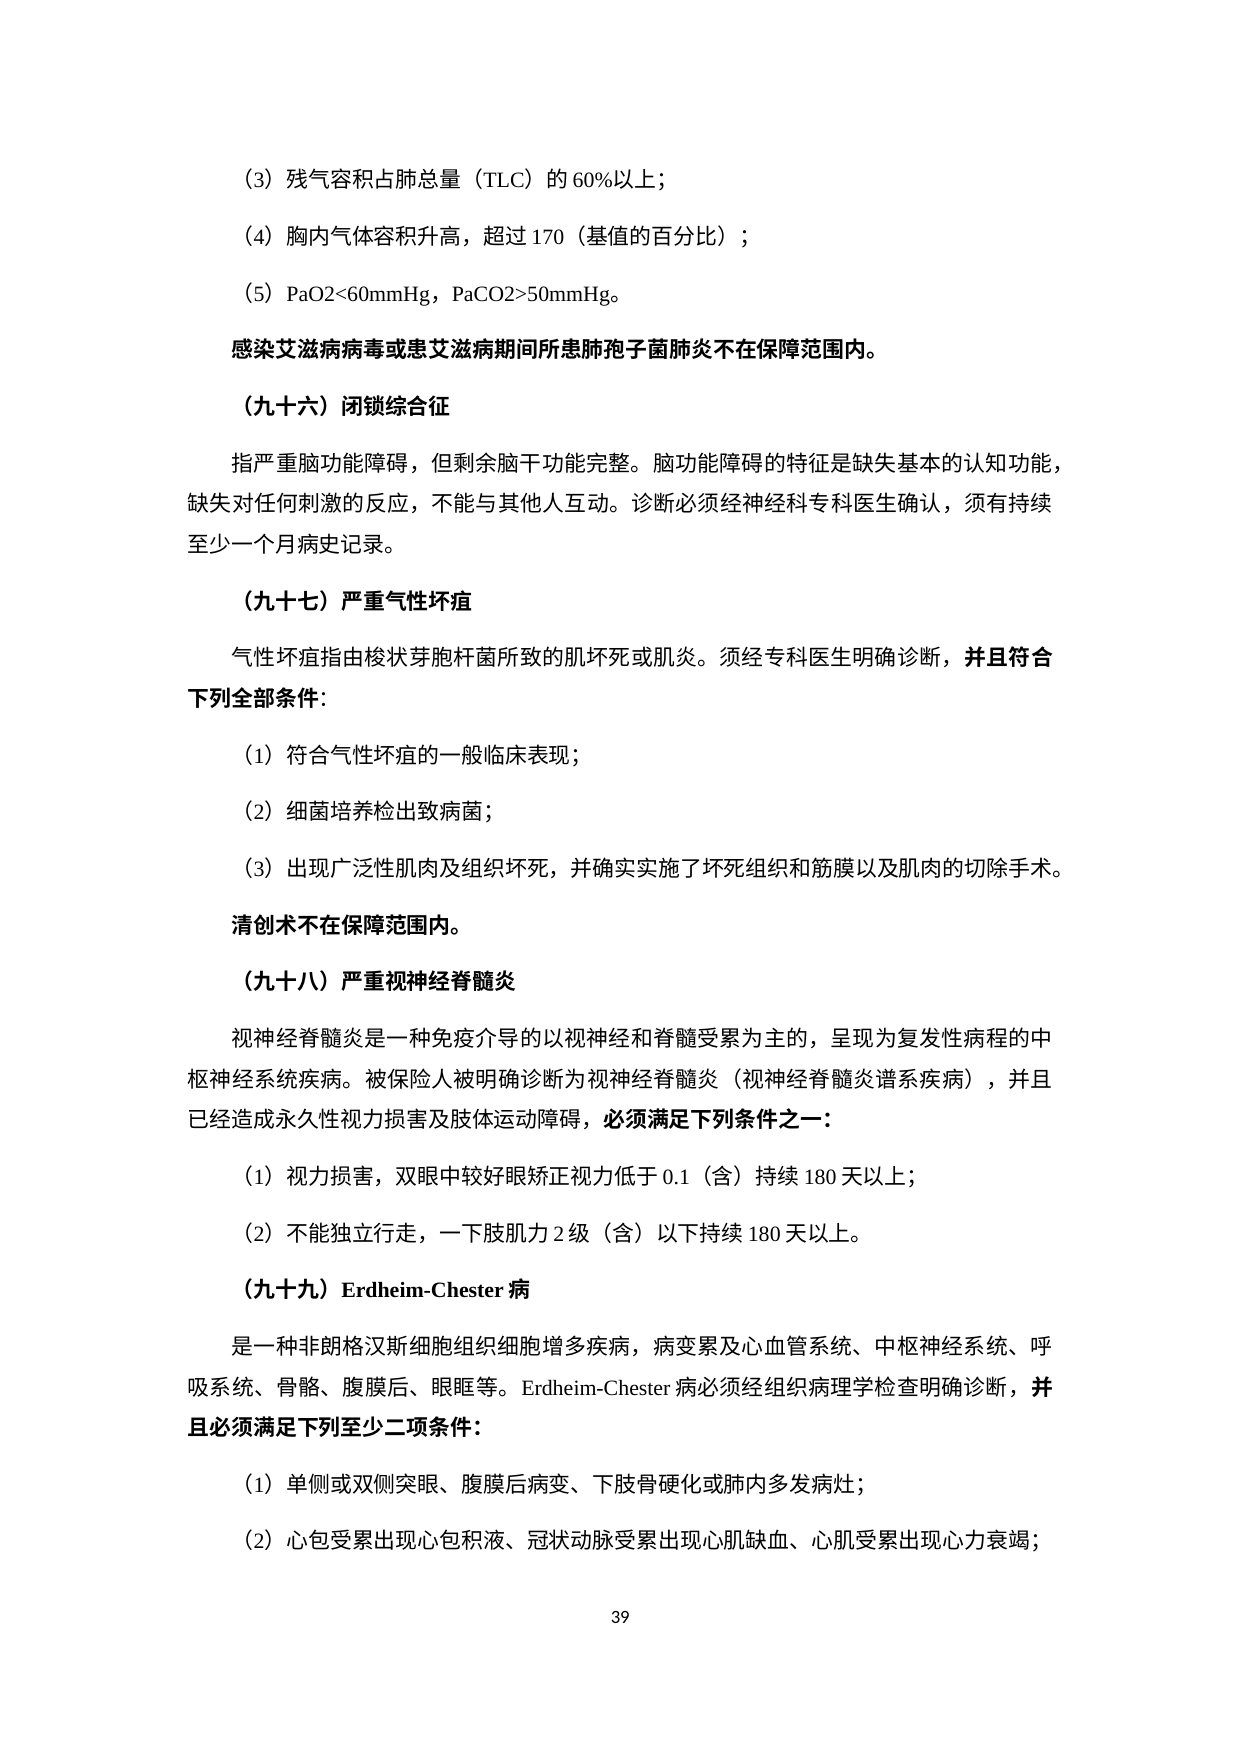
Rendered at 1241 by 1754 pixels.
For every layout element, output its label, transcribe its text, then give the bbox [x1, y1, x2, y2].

text （1）符合气性坏疽的一般临床表现； [187, 737, 1053, 770]
text （2）不能独立行走，一下肢肌力2级（含）以下持续180天以上。 [187, 1215, 1053, 1248]
text 指严重脑功能障碍，但剩余脑干功能完整。脑功能障碍的特征是缺失基本的认知功能，缺失对任何刺激的反应，不能与其他人互动。诊断必须经神经科专科医生确认，须有持续至少一个月病史记录。 [187, 445, 1053, 559]
text （九十九）Erdheim-Chester病 [187, 1272, 1053, 1304]
text （1）单侧或双侧突眼、腹膜后病变、下肢骨硬化或肺内多发病灶； [187, 1466, 1053, 1499]
text （2）心包受累出现心包积液、冠状动脉受累出现心肌缺血、心肌受累出现心力衰竭； [187, 1523, 1053, 1556]
text （5）PaO2<60mmHg，PaCO2>50mmHg。 [187, 275, 1053, 308]
text （4）胸内气体容积升高，超过170（基值的百分比）； [187, 219, 1053, 251]
text （2）细菌培养检出致病菌； [187, 794, 1053, 826]
text （3）出现广泛性肌肉及组织坏死，并确实实施了坏死组织和筋膜以及肌肉的切除手术。 [187, 851, 1053, 883]
text （九十六）闭锁综合征 [187, 389, 1053, 421]
text （九十八）严重视神经脊髓炎 [187, 964, 1053, 996]
text 是一种非朗格汉斯细胞组织细胞增多疾病，病变累及心血管系统、中枢神经系统、呼吸系统、骨骼、腹膜后、眼眶等。Erdheim-Chester病必须经组织病理学检查明确诊断，并且必须满足下列至少二项条件： [187, 1328, 1053, 1442]
text （九十七）严重气性坏疽 [187, 583, 1053, 616]
text （3）残气容积占肺总量（TLC）的60%以上； [187, 162, 1053, 194]
text 清创术不在保障范围内。 [187, 907, 1053, 940]
text （1）视力损害，双眼中较好眼矫正视力低于0.1（含）持续180天以上； [187, 1158, 1053, 1191]
text 感染艾滋病病毒或患艾滋病期间所患肺孢子菌肺炎不在保障范围内。 [187, 332, 1053, 364]
text 视神经脊髓炎是一种免疫介导的以视神经和脊髓受累为主的，呈现为复发性病程的中枢神经系统疾病。被保险人被明确诊断为视神经脊髓炎（视神经脊髓炎谱系疾病），并且已经造成永久性视力损害及肢体运动障碍，必须满足下列条件之一： [187, 1021, 1053, 1134]
text 气性坏疽指由梭状芽胞杆菌所致的肌坏死或肌炎。须经专科医生明确诊断，并且符合下列全部条件： [187, 640, 1053, 713]
